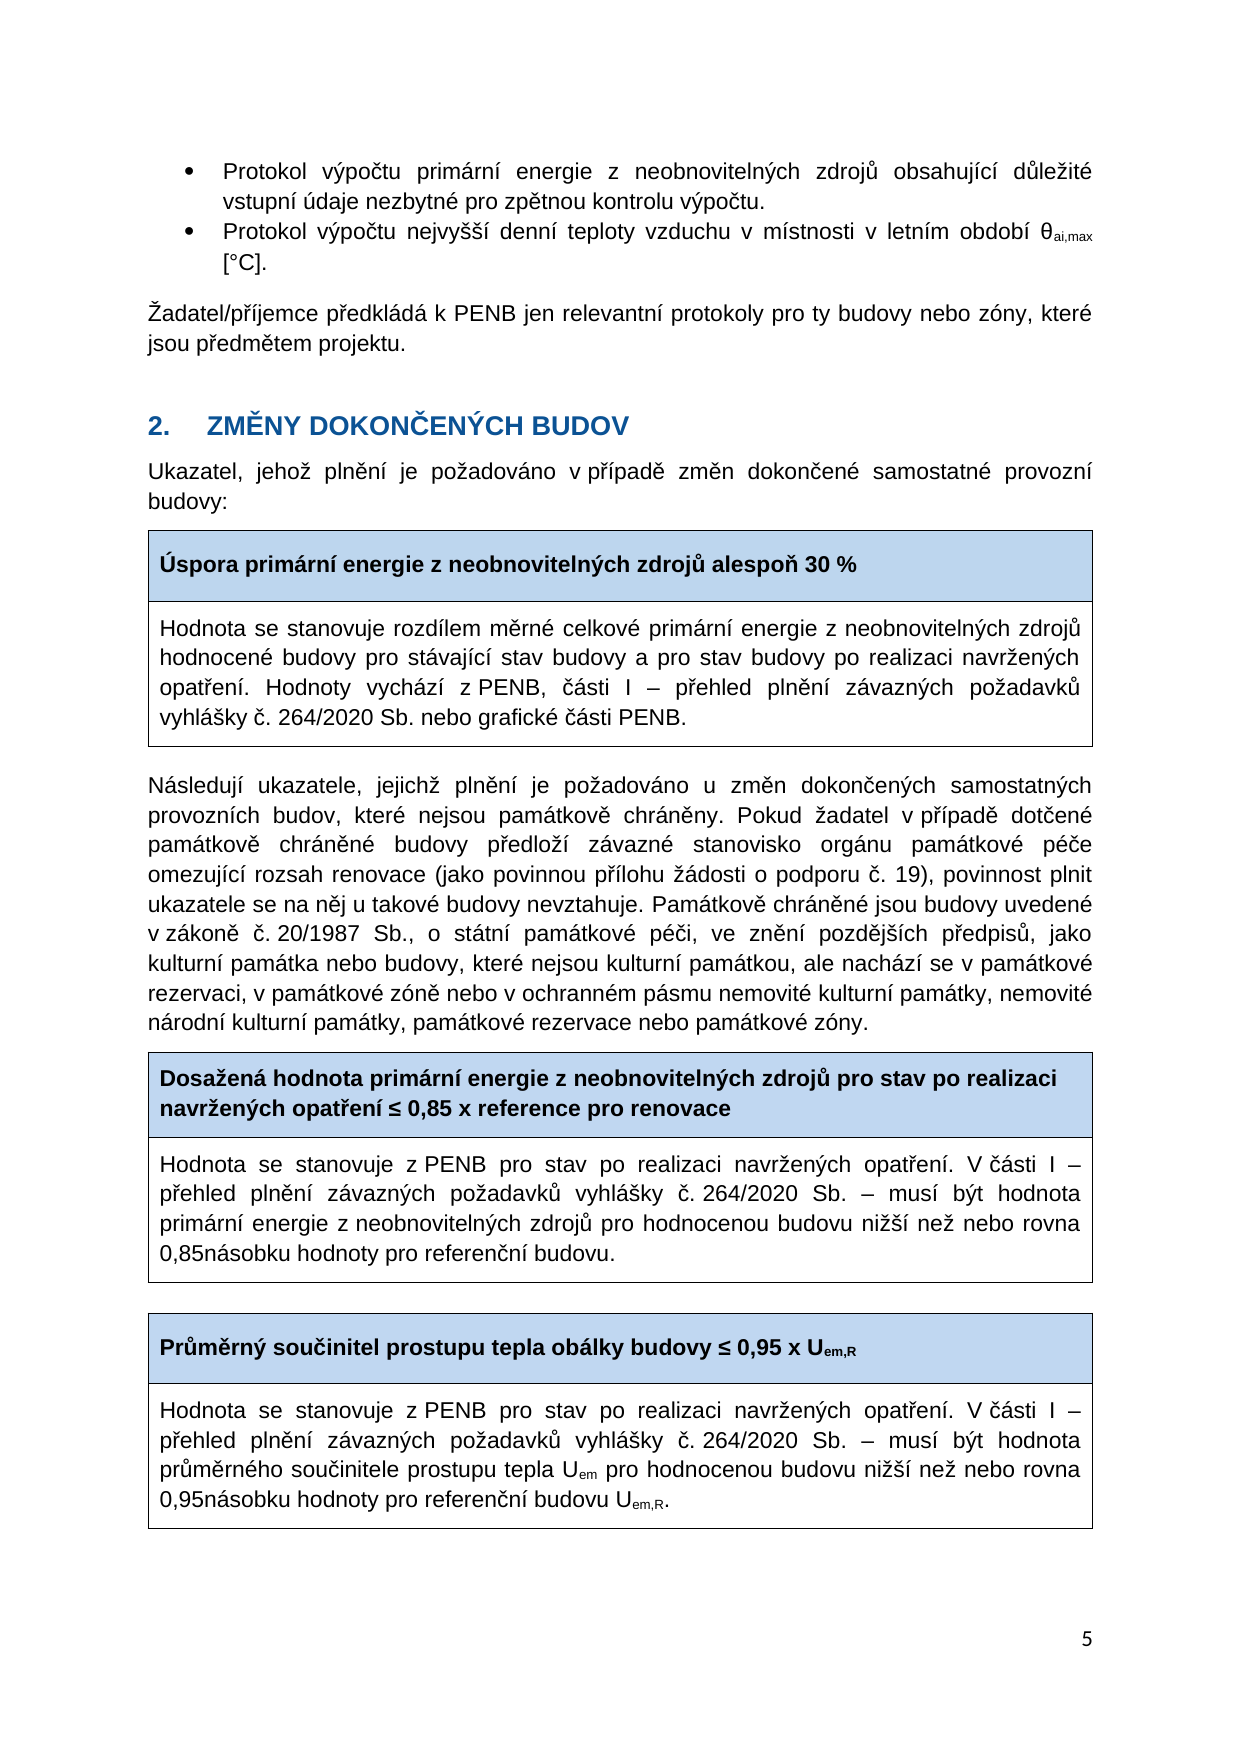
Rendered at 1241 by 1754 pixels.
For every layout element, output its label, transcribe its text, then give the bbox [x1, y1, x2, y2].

text Žadatel/příjemce předkládá k PENB jen relevantní protokoly pro ty budovy nebo zóny, které jsou předmětem projektu. [148, 299, 1093, 356]
text Ukazatel, jehož plnění je požadováno v případě změn dokončené samostatné provozní budovy: [148, 458, 1093, 514]
table_cell Hodnota se stanovuje z PENB pro stav po realizaci navržených opatření. V části I – přehled plnění závazných požadavků vyhlášky č. 264/2020 Sb. – musí být hodnota primární energie z neobnovitelných zdrojů pro hodnocenou budovu nižší než nebo rovna 0,85násobku hodnoty pro referenční budovu. [149, 1138, 1092, 1282]
table_cell Hodnota se stanovuje z PENB pro stav po realizaci navržených opatření. V části I – přehled plnění závazných požadavků vyhlášky č. 264/2020 Sb. – musí být hodnota průměrného součinitele prostupu tepla Uem pro hodnocenou budovu nižší než nebo rovna 0,95násobku hodnoty pro referenční budovu Uem,R. [149, 1384, 1092, 1528]
list Protokol výpočtu nejvyšší denní teploty vzduchu v místnosti v letním období θai,max [°C]. [185, 218, 1093, 275]
table_cell Hodnota se stanovuje rozdílem měrné celkové primární energie z neobnovitelných zdrojů hodnocené budovy pro stávající stav budovy a pro stav budovy po realizaci navržených opatření. Hodnoty vychází z PENB, části I – přehled plnění závazných požadavků vyhlášky č. 264/2020 Sb. nebo grafické části PENB. [149, 602, 1092, 746]
subtitle Změny dokončených budov [148, 410, 1093, 441]
table_header Dosažená hodnota primární energie z neobnovitelných zdrojů pro stav po realizaci navržených opatření ≤ 0,85 x reference pro renovace [149, 1053, 1092, 1137]
table_header Průměrný součinitel prostupu tepla obálky budovy ≤ 0,95 x Uem,R [149, 1314, 1092, 1383]
text Následují ukazatele, jejichž plnění je požadováno u změn dokončených samostatných provozních budov, které nejsou památkově chráněny. Pokud žadatel v případě dotčené památkově chráněné budovy předloží závazné stanovisko orgánu památkové péče omezující rozsah renovace (jako povinnou přílohu žádosti o podporu č. 19), povinnost plnit ukazatele se na něj u takové budovy nevztahuje. Památkově chráněné jsou budovy uvedené v zákoně č. 20/1987 Sb., o státní památkové péči, ve znění pozdějších předpisů, jako kulturní památka nebo budovy, které nejsou kulturní památkou, ale nachází se v památkové rezervaci, v památkové zóně nebo v ochranném pásmu nemovité kulturní památky, nemovité národní kulturní památky, památkové rezervace nebo památkové zóny. [148, 772, 1093, 1036]
table_header Úspora primární energie z neobnovitelných zdrojů alespoň 30 % [149, 531, 1092, 601]
list Protokol výpočtu primární energie z neobnovitelných zdrojů obsahující důležité vstupní údaje nezbytné pro zpětnou kontrolu výpočtu. [185, 158, 1093, 214]
